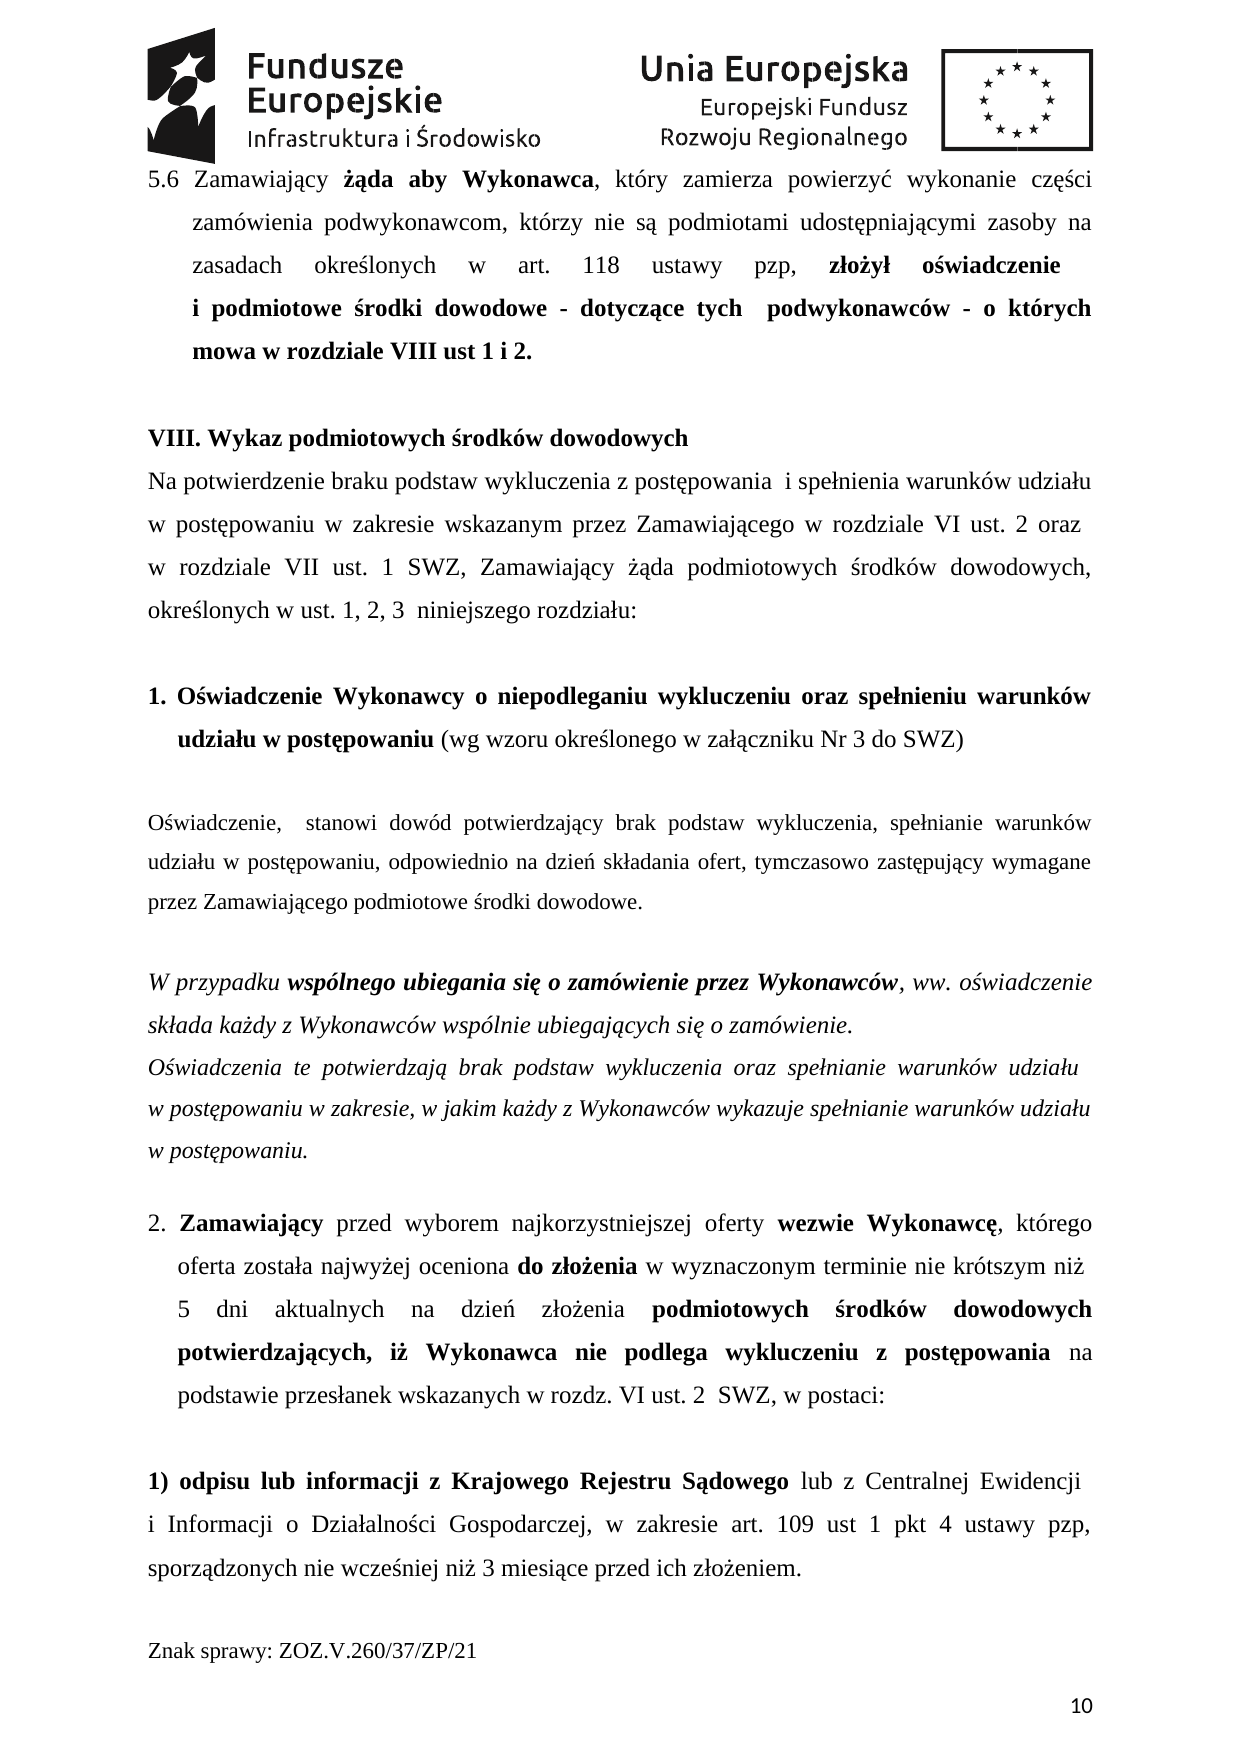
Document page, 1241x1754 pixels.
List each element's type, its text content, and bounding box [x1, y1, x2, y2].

text 1. Oświadczenie Wykonawcy o niepodleganiu wykluczeniu oraz spełnieniu warunków udziału w postępowaniu (wg wzoru określonego w załączniku Nr 3 do SWZ) [148, 681, 1093, 753]
text 5.6 Zamawiający żąda aby Wykonawca, który zamierza powierzyć wykonanie części zamówienia podwykonawcom, którzy nie są podmiotami udostępniającymi zasoby na zasadach określonych w art. 118 ustawy pzp, złożył oświadczenie i podmiotowe środki dowodowe - dotyczące tych podwykonawców - o których mowa w rozdziale VIII ust 1 i 2. [148, 164, 1093, 365]
text Oświadczenia te potwierdzają brak podstaw wykluczenia oraz spełnianie warunków udziału w postępowaniu w zakresie, w jakim każdy z Wykonawców wykazuje spełnianie warunków udziału w postępowaniu. [148, 1053, 1093, 1163]
text VIII. Wykaz podmiotowych środków dowodowych [148, 423, 1093, 451]
text 2. Zamawiający przed wyborem najkorzystniejszej oferty wezwie Wykonawcę, którego oferta została najwyżej oceniona do złożenia w wyznaczonym terminie nie krótszym niż 5 dni aktualnych na dzień złożenia podmiotowych środków dowodowych potwierdzających, iż Wykonawca nie podlega wykluczeniu z postępowania na podstawie przesłanek wskazanych w rozdz. VI ust. 2 SWZ, w postaci: [148, 1208, 1093, 1409]
text Oświadczenie, stanowi dowód potwierdzający brak podstaw wykluczenia, spełnianie warunków udziału w postępowaniu, odpowiednio na dzień składania ofert, tymczasowo zastępujący wymagane przez Zamawiającego podmiotowe środki dowodowe. [148, 809, 1093, 914]
text W przypadku wspólnego ubiegania się o zamówienie przez Wykonawców, ww. oświadczenie składa każdy z Wykonawców wspólnie ubiegających się o zamówienie. [148, 967, 1093, 1039]
text 1) odpisu lub informacji z Krajowego Rejestru Sądowego lub z Centralnej Ewidencji i Informacji o Działalności Gospodarczej, w zakresie art. 109 ust 1 pkt 4 ustawy pzp, sporządzonych nie wcześniej niż 3 miesiące przed ich złożeniem. [148, 1466, 1093, 1581]
text Na potwierdzenie braku podstaw wykluczenia z postępowania i spełnienia warunków udziału w postępowaniu w zakresie wskazanym przez Zamawiającego w rozdziale VI ust. 2 oraz w rozdziale VII ust. 1 SWZ, Zamawiający żąda podmiotowych środków dowodowych, określonych w ust. 1, 2, 3 niniejszego rozdziału: [148, 466, 1093, 624]
